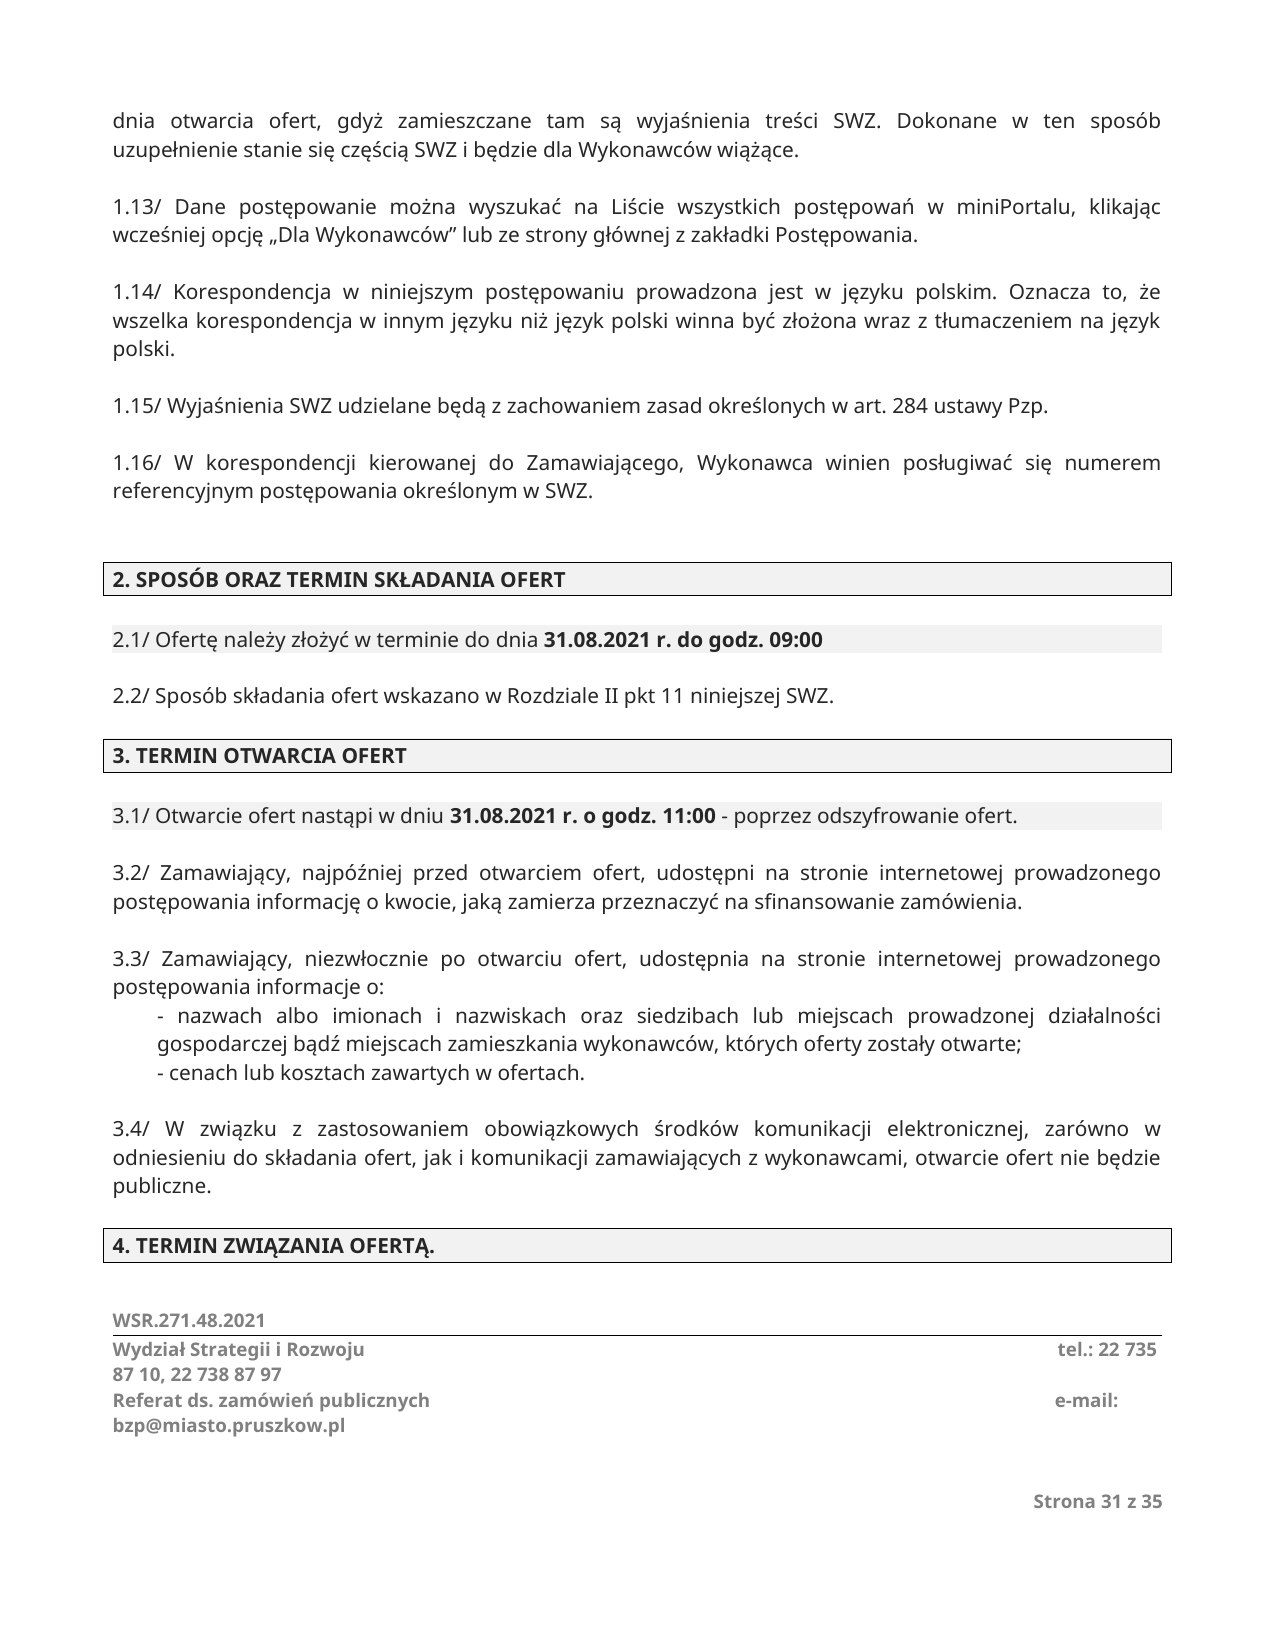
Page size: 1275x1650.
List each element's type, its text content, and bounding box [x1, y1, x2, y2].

text 3.3/ Zamawiający, niezwłocznie po otwarciu ofert, udostępnia na stronie internetowej prowadzonego postępowania informacje o: [112, 944, 1162, 1001]
text 1.13/ Dane postępowanie można wyszukać na Liście wszystkich postępowań w miniPortalu, klikając wcześniej opcję „Dla Wykonawców” lub ze strony głównej z zakładki Postępowania. [112, 192, 1162, 249]
text - cenach lub kosztach zawartych w ofertach. [157, 1058, 1162, 1086]
text 3.2/ Zamawiający, najpóźniej przed otwarciem ofert, udostępni na stronie internetowej prowadzonego postępowania informację o kwocie, jaką zamierza przeznaczyć na sfinansowanie zamówienia. [112, 858, 1162, 915]
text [112, 107, 1162, 163]
text 2. SPOSÓB ORAZ TERMIN SKŁADANIA OFERT [104, 563, 1171, 595]
text 1.14/ Korespondencja w niniejszym postępowaniu prowadzona jest w języku polskim. Oznacza to, że wszelka korespondencja w innym języku niż język polski winna być złożona wraz z tłumaczeniem na język polski. [112, 277, 1162, 363]
text 4. TERMIN ZWIĄZANIA OFERTĄ. [104, 1229, 1171, 1262]
text 2.2/ Sposób składania ofert wskazano w Rozdziale II pkt 11 niniejszej SWZ. [112, 682, 1162, 710]
text 3. TERMIN OTWARCIA OFERT [104, 740, 1171, 772]
text - nazwach albo imionach i nazwiskach oraz siedzibach lub miejscach prowadzonej działalności gospodarczej bądź miejscach zamieszkania wykonawców, których oferty zostały otwarte; [157, 1001, 1162, 1058]
text 2.1/ Ofertę należy złożyć w terminie do dnia 31.08.2021 r. do godz. 09:00 [112, 625, 1162, 653]
text 3.1/ Otwarcie ofert nastąpi w dniu 31.08.2021 r. o godz. 11:00 - poprzez odszyfrowanie ofert. [112, 802, 1162, 830]
text 3.4/ W związku z zastosowaniem obowiązkowych środków komunikacji elektronicznej, zarówno w odniesieniu do składania ofert, jak i komunikacji zamawiających z wykonawcami, otwarcie ofert nie będzie publiczne. [112, 1114, 1162, 1200]
text 1.15/ Wyjaśnienia SWZ udzielane będą z zachowaniem zasad określonych w art. 284 ustawy Pzp. [112, 391, 1162, 419]
text 1.16/ W korespondencji kierowanej do Zamawiającego, Wykonawca winien posługiwać się numerem referencyjnym postępowania określonym w SWZ. [112, 448, 1162, 505]
